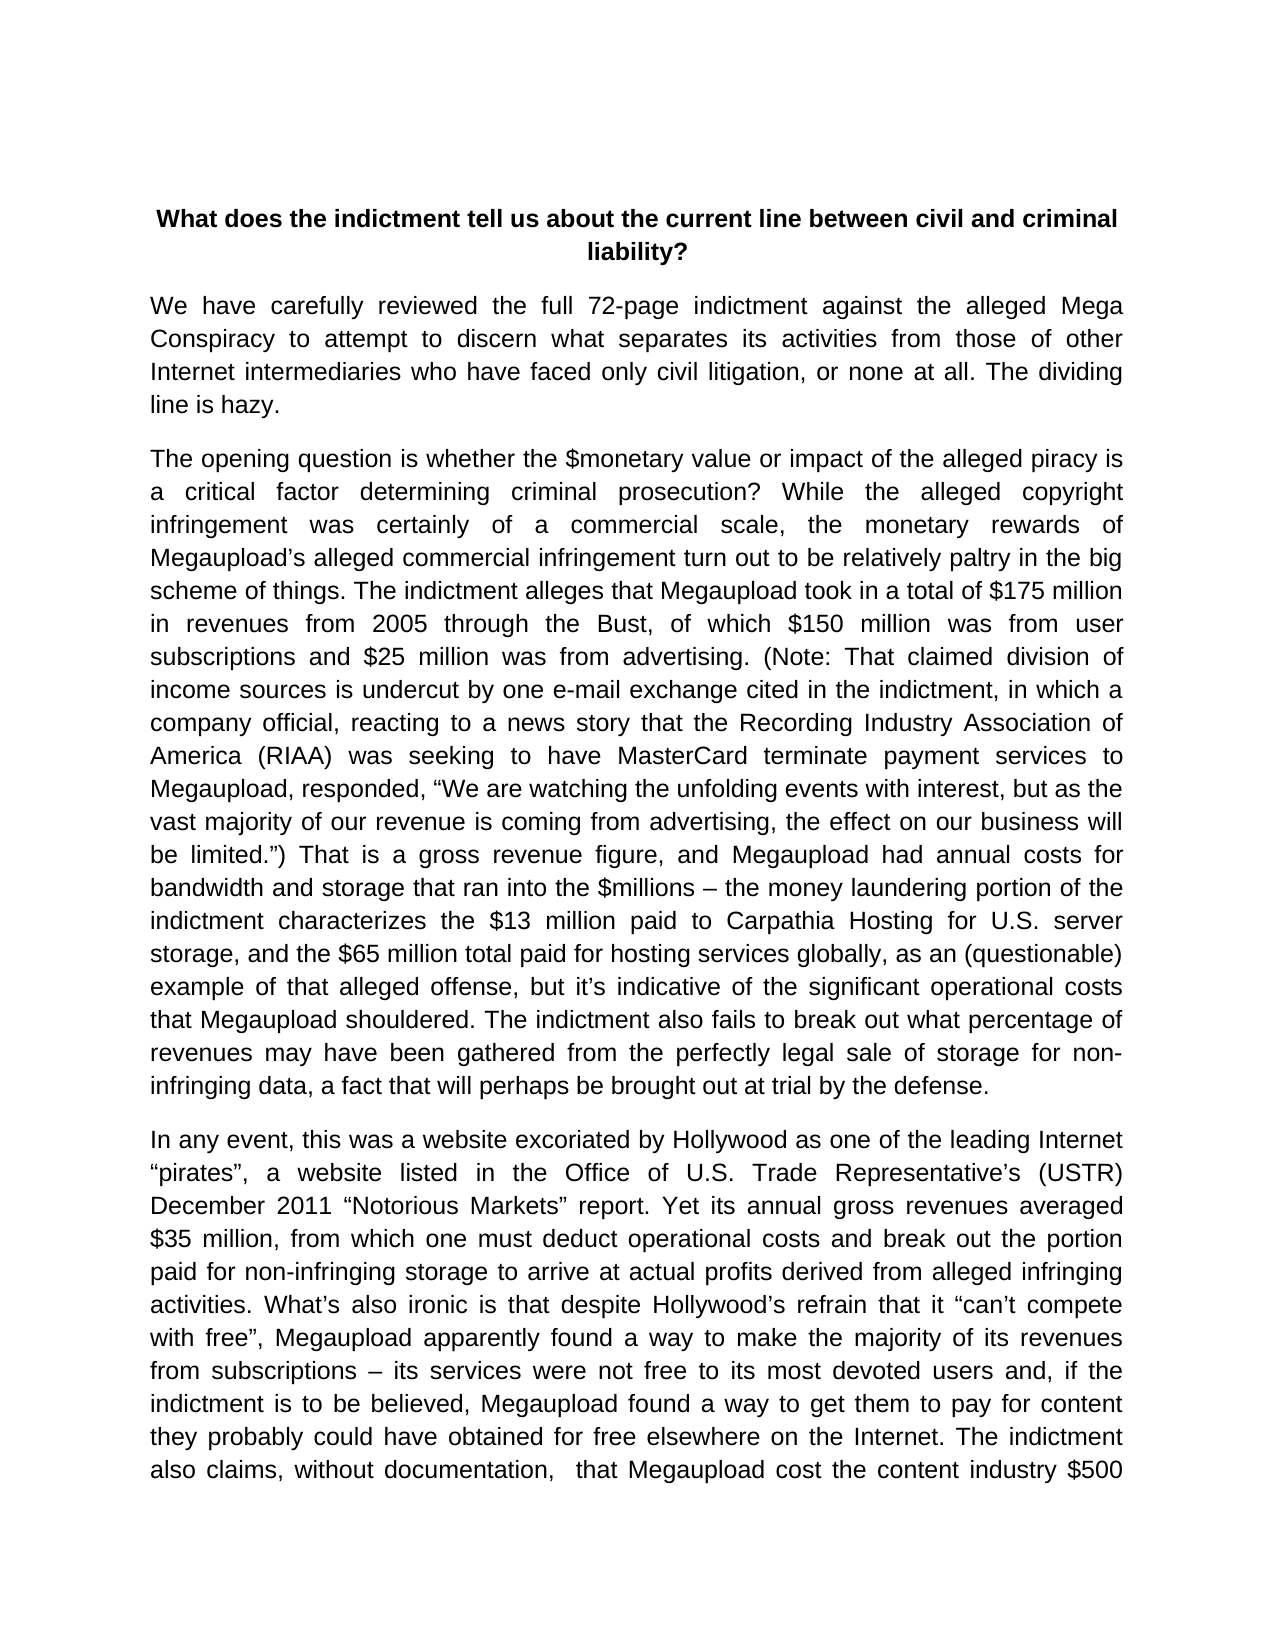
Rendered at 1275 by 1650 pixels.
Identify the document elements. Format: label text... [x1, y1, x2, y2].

text The opening question is whether the $monetary value or impact of the alleged piracy is a critical factor determining criminal prosecution? While the alleged copyright infringement was certainly of a commercial scale, the monetary rewards of Megaupload’s alleged commercial infringement turn out to be relatively paltry in the big scheme of things. The indictment alleges that Megaupload took in a total of $175 million in revenues from 2005 through the Bust, of which $150 million was from user subscriptions and $25 million was from advertising. (Note: That claimed division of income sources is undercut by one e-mail exchange cited in the indictment, in which a company official, reacting to a news story that the Recording Industry Association of America (RIAA) was seeking to have MasterCard terminate payment services to Megaupload, responded, “We are watching the unfolding events with interest, but as the vast majority of our revenue is coming from advertising, the effect on our business will be limited.”) That is a gross revenue figure, and Megaupload had annual costs for bandwidth and storage that ran into the $millions – the money laundering portion of the indictment characterizes the $13 million paid to Carpathia Hosting for U.S. server storage, and the $65 million total paid for hosting services globally, as an (questionable) example of that alleged offense, but it’s indicative of the significant operational costs that Megaupload shouldered. The indictment also fails to break out what percentage of revenues may have been gathered from the perfectly legal sale of storage for non-infringing data, a fact that will perhaps be brought out at trial by the defense. [150, 444, 1125, 1100]
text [150, 1125, 1125, 1484]
text What does the indictment tell us about the current line between civil and criminal liability? [150, 204, 1125, 266]
text We have carefully reviewed the full 72-page indictment against the alleged Mega Conspiracy to attempt to discern what separates its activities from those of other Internet intermediaries who have faced only civil litigation, or none at all. The dividing line is hazy. [150, 291, 1125, 418]
